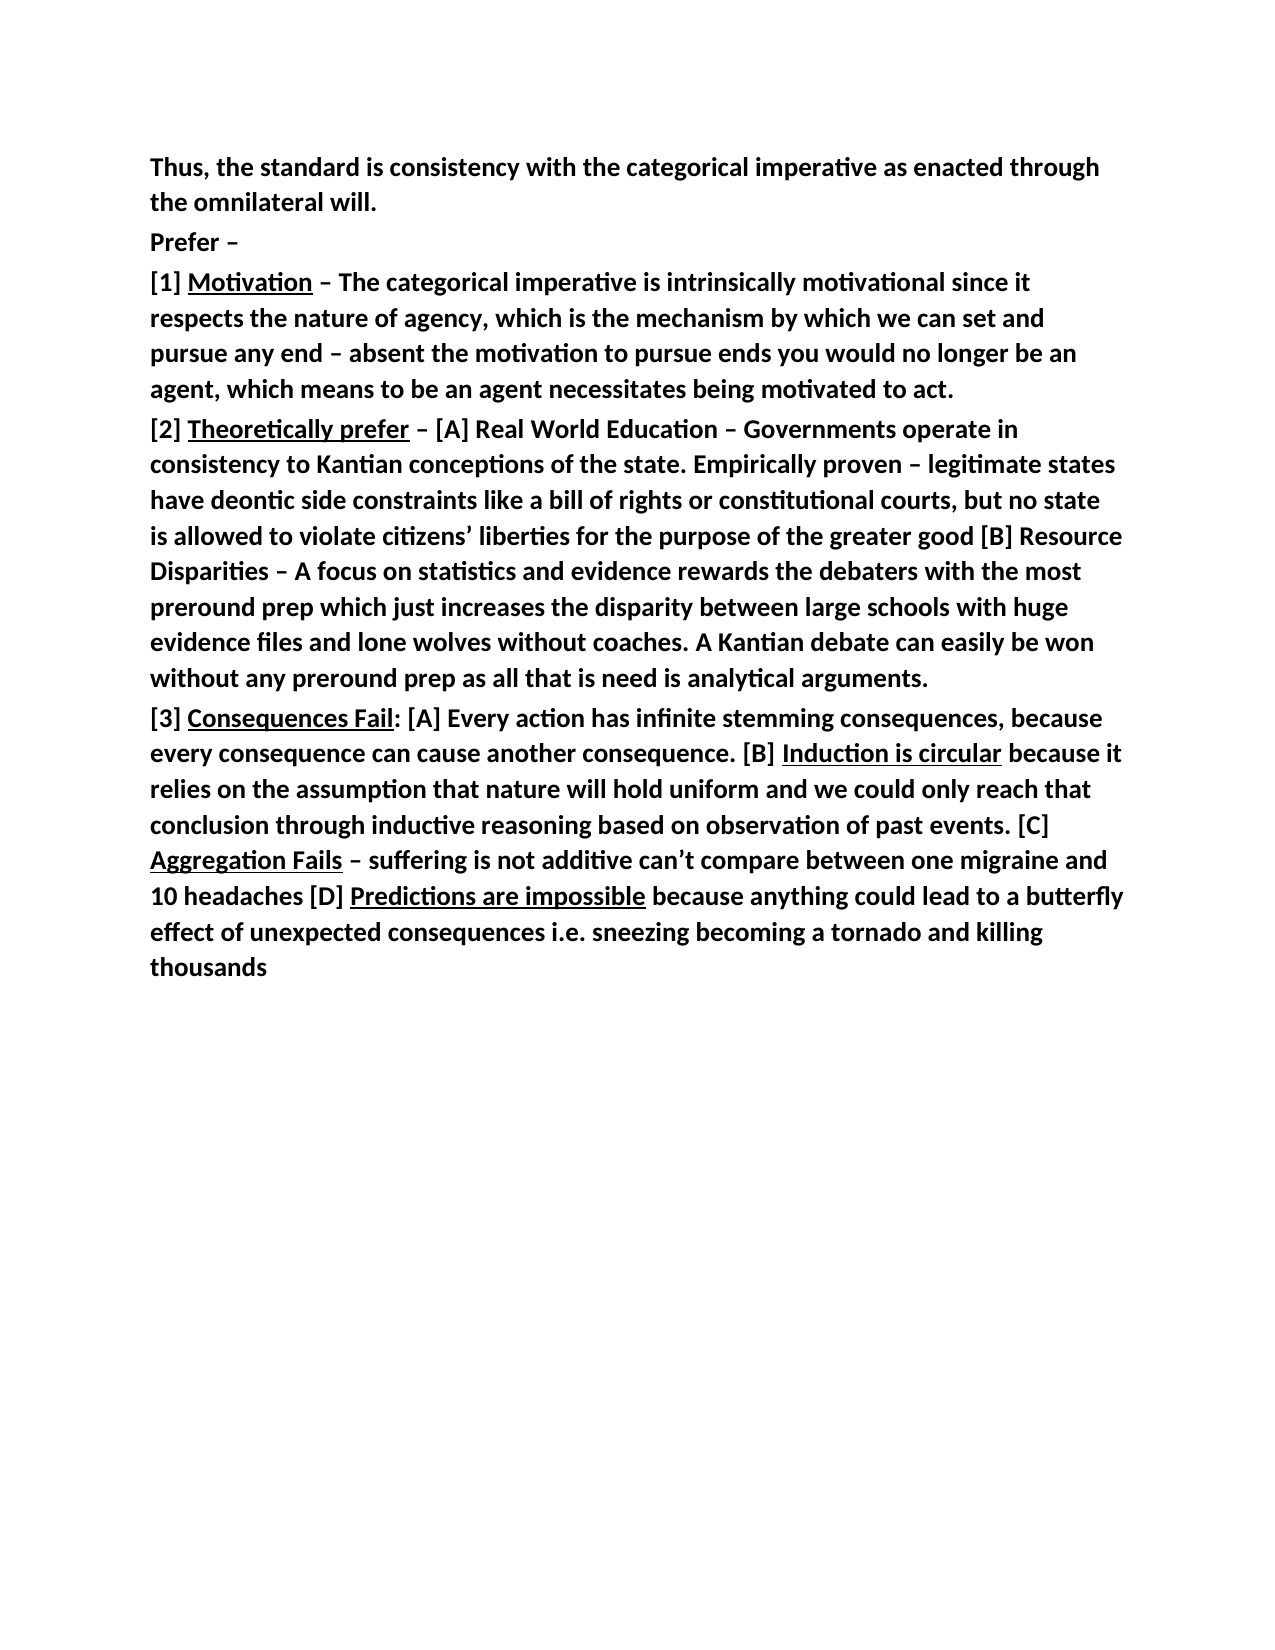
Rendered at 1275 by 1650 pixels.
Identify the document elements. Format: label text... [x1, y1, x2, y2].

subtitle Prefer – [150, 225, 1125, 258]
subtitle [1] Motivation – The categorical imperative is intrinsically motivational since it respects the nature of agency, which is the mechanism by which we can set and pursue any end – absent the motivation to pursue ends you would no longer be an agent, which means to be an agent necessitates being motivated to act. [150, 265, 1125, 405]
subtitle [3] Consequences Fail: [A] Every action has infinite stemming consequences, because every consequence can cause another consequence. [B] Induction is circular because it relies on the assumption that nature will hold uniform and we could only reach that conclusion through inductive reasoning based on observation of past events. [C] Aggregation Fails – suffering is not additive can’t compare between one migraine and 10 headaches [D] Predictions are impossible because anything could lead to a butterfly effect of unexpected consequences i.e. sneezing becoming a tornado and killing thousands [150, 701, 1125, 983]
subtitle Thus, the standard is consistency with the categorical imperative as enacted through the omnilateral will. [150, 150, 1125, 219]
text [2] Theoretically prefer – [A] Real World Education – Governments operate in consistency to Kantian conceptions of the state. Empirically proven – legitimate states have deontic side constraints like a bill of rights or constitutional courts, but no state is allowed to violate citizens’ liberties for the purpose of the greater good [B] Resource Disparities – A focus on statistics and evidence rewards the debaters with the most preround prep which just increases the disparity between large schools with huge evidence files and lone wolves without coaches. A Kantian debate can easily be won without any preround prep as all that is need is analytical arguments. [150, 412, 1125, 694]
